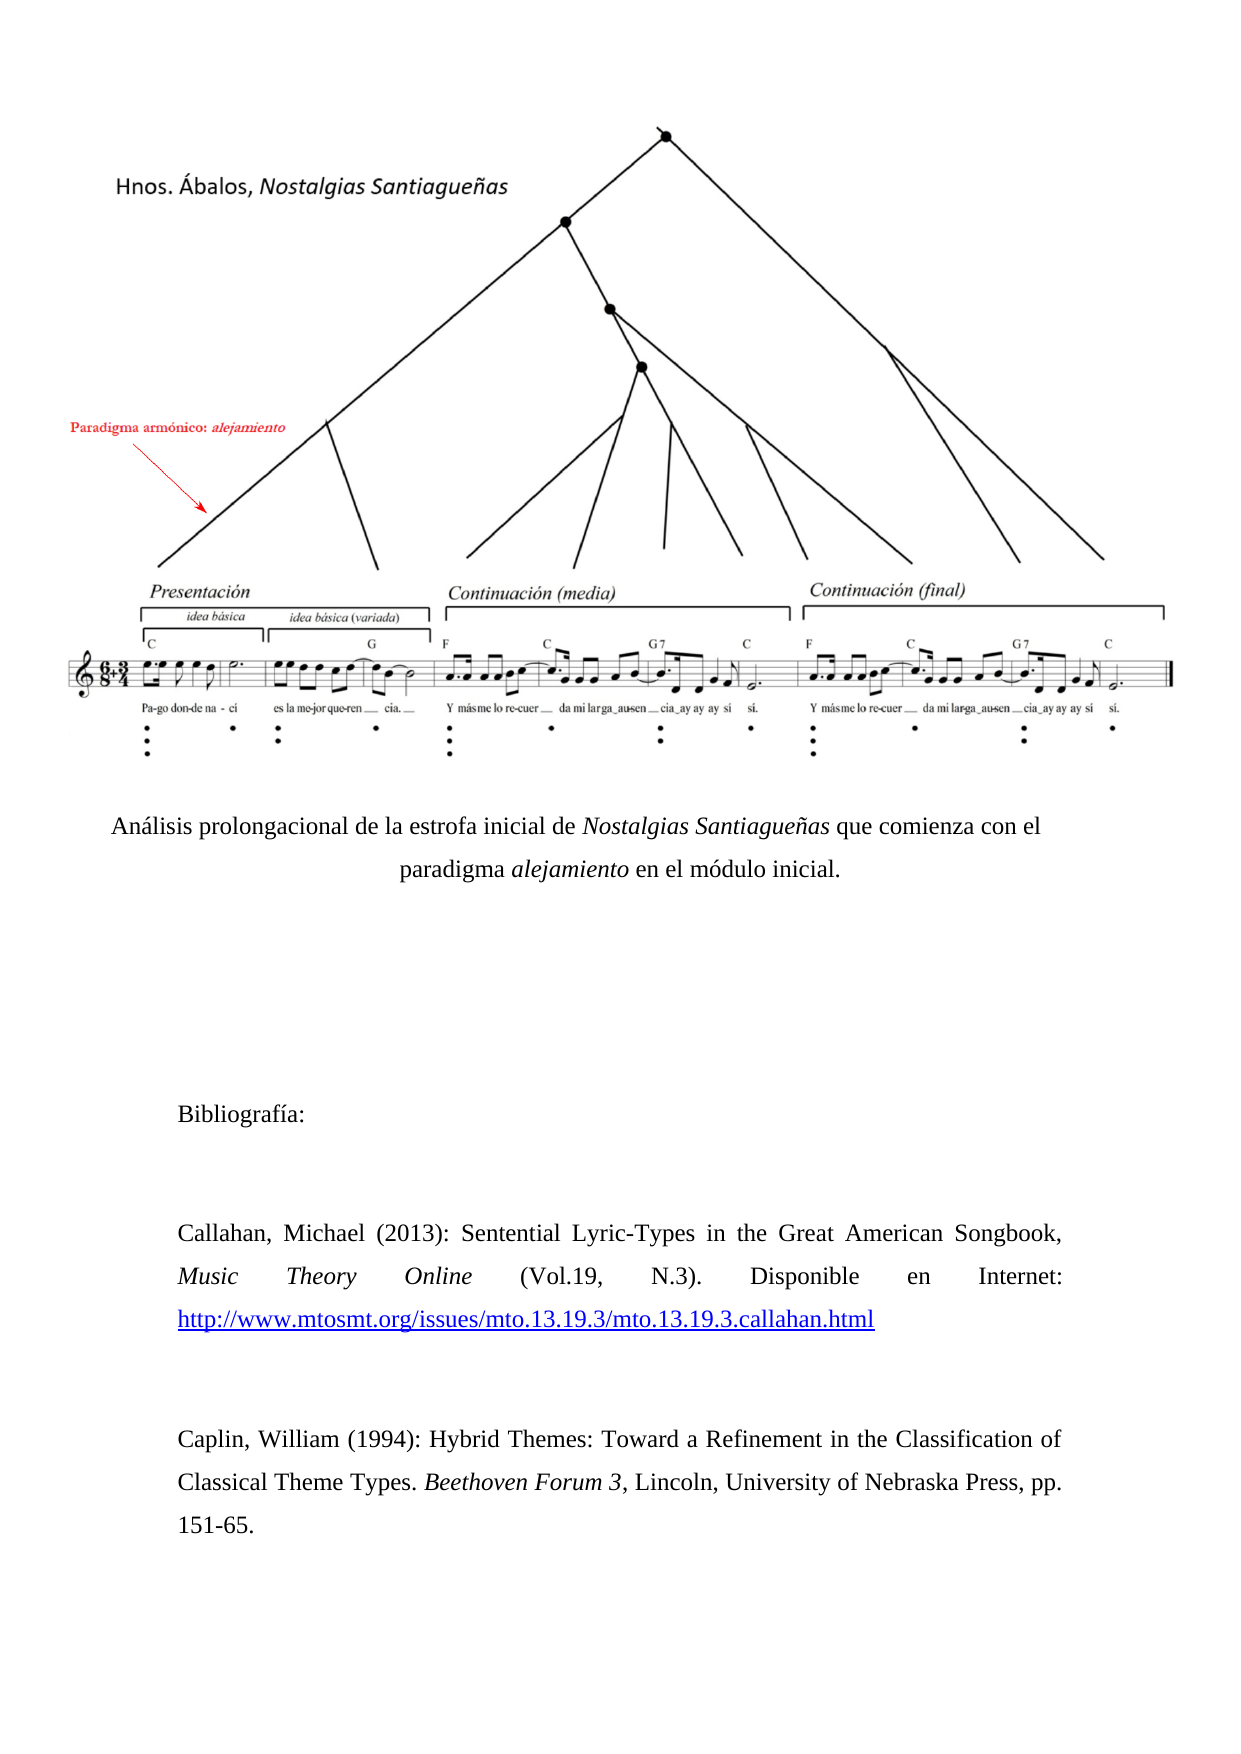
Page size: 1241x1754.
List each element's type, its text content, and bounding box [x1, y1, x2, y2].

text Análisis prolongacional de la estrofa inicial de Nostalgias Santiagueñas que comienza con el paradigma alejamiento en el módulo inicial. [88, 811, 1063, 883]
picture [59, 118, 1182, 781]
text Callahan, Michael (2013): Sentential Lyric-Types in the Great American Songbook, Music Theory Online (Vol.19, N.3). Disponible en Internet: http://www.mtosmt.org/issues/mto.13.19.3/mto.13.19.3.callahan.html [177, 1218, 1063, 1333]
text Bibliografía: [177, 1099, 1063, 1127]
text Caplin, William (1994): Hybrid Themes: Toward a Refinement in the Classification of Classical Theme Types. Beethoven Forum 3, Lincoln, University of Nebraska Press, pp. 151-65. [177, 1424, 1063, 1539]
